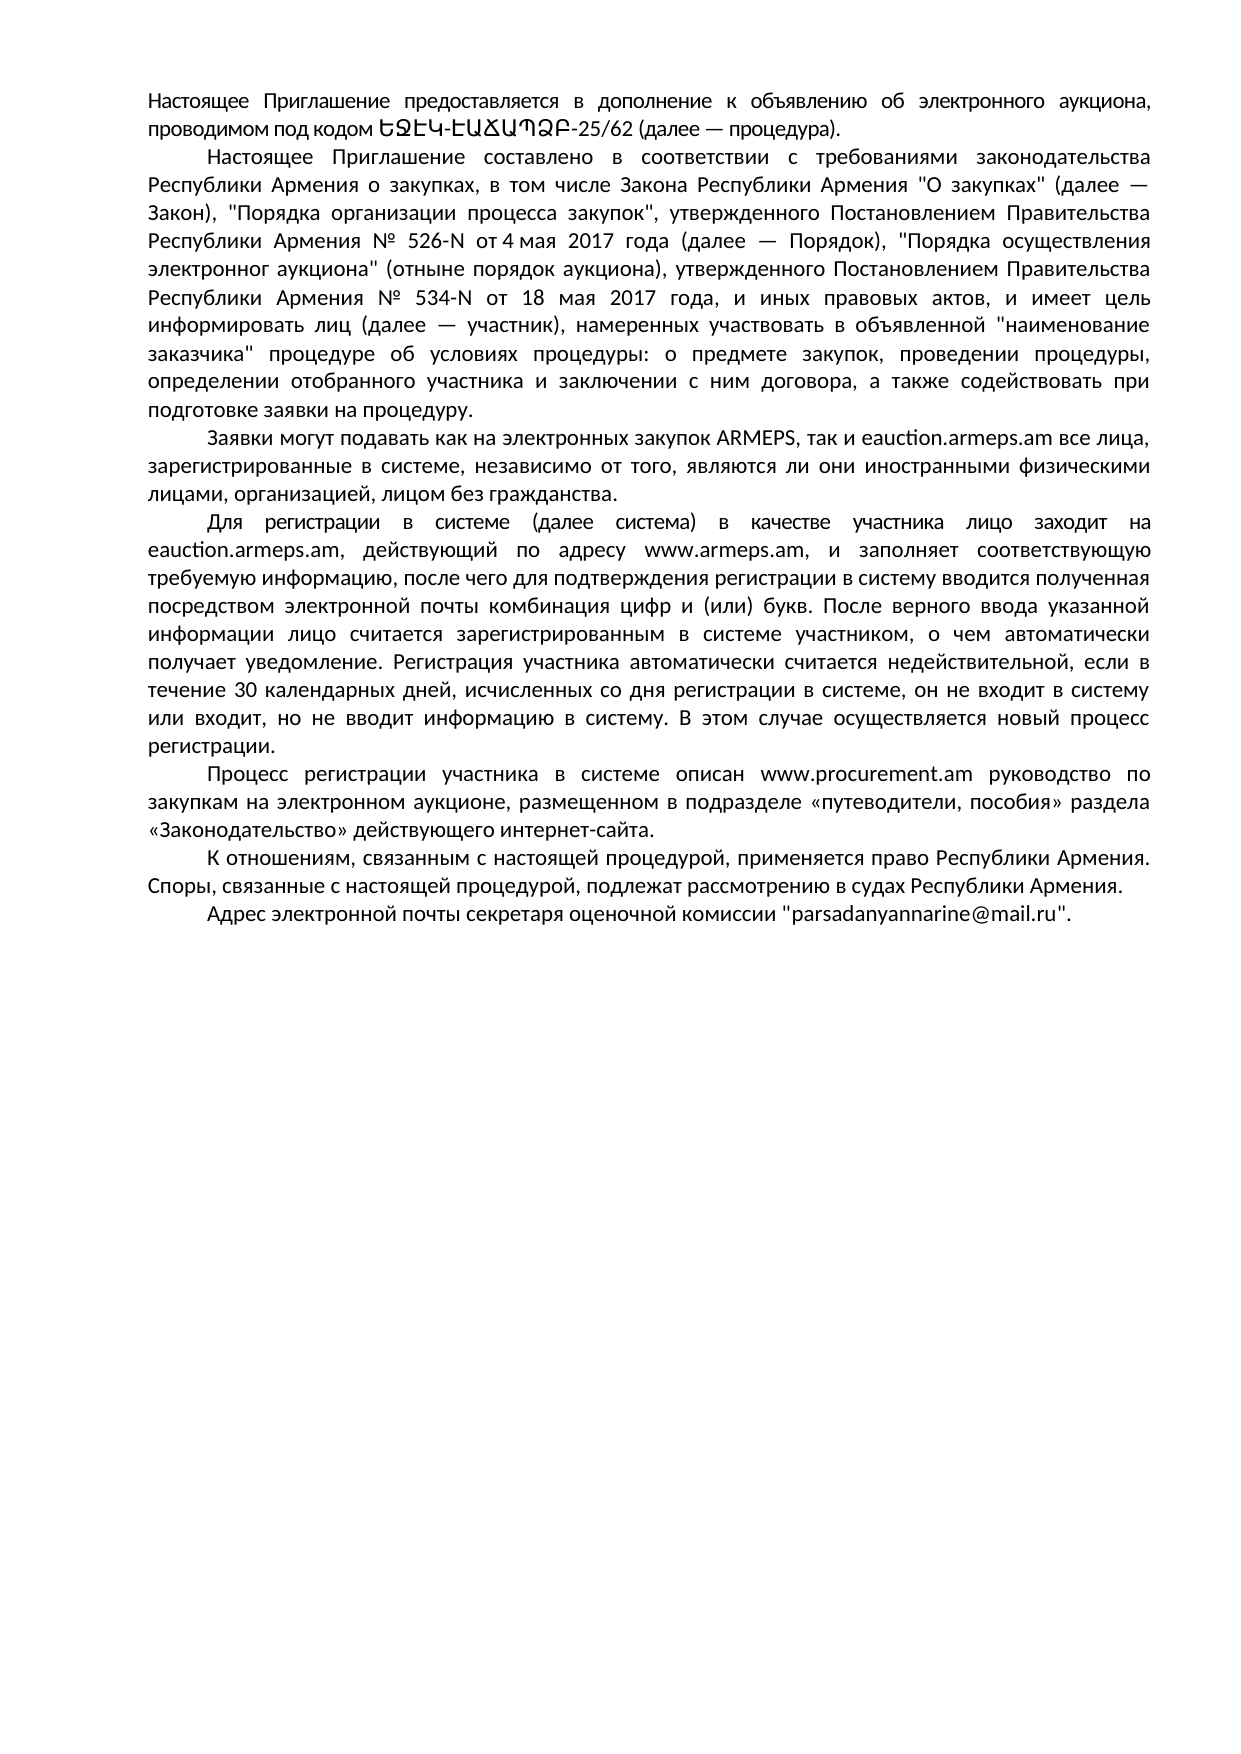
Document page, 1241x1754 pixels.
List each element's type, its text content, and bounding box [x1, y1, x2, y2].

text Настоящее Приглашение предоставляется в дополнение к объявлению об электронного аукциона, проводимом под кодом ԵՋԷԿ-ԷԱՃԱՊՁԲ-25/62 (далее — процедура). [148, 86, 1152, 142]
text Для регистрации в системе (далее система) в качестве участника лицо заходит на eauction.armeps.am, действующий по адресу www.armeps.am, и заполняет соответствующую требуемую информацию, после чего для подтверждения регистрации в систему вводится полученная посредством электронной почты комбинация цифр и (или) букв. После верного ввода указанной информации лицо считается зарегистрированным в системе участником, о чем автоматически получает уведомление. Регистрация участника автоматически считается недействительной, если в течение 30 календарных дней, исчисленных со дня регистрации в системе, он не входит в систему или входит, но не вводит информацию в систему. В этом случае осуществляется новый процесс регистрации. [148, 507, 1152, 759]
text Настоящее Приглашение составлено в соответствии с требованиями законодательства Республики Армения о закупках, в том числе Закона Республики Армения "О закупках" (далее — Закон), "Порядка организации процесса закупок", утвержденного Постановлением Правительства Республики Армения № 526-N от 4 мая 2017 года (далее — Порядок), "Порядка осуществления электронног аукциона" (отныне порядок аукциона), утвержденного Постановлением Правительства Республики Армения № 534-N от 18 мая 2017 года, и иных правовых актов, и имеет цель информировать лиц (далее — участник), намеренных участвовать в объявленной "наименование заказчика" процедуре об условиях процедуры: о предмете закупок, проведении процедуры, определении отобранного участника и заключении с ним договора, а также содействовать при подготовке заявки на процедуру. [148, 142, 1152, 423]
text К отношениям, связанным с настоящей процедурой, применяется право Республики Армения. Споры, связанные с настоящей процедурой, подлежат рассмотрению в судах Республики Армения. [148, 843, 1152, 899]
text Адрес электронной почты секретаря оценочной комиссии "parsadanyannarine@mail.ru". [148, 899, 1152, 927]
text Процесс регистрации участника в системе описан www.procurement.am руководство по закупкам на электронном аукционе, размещенном в подразделе «путеводители, пособия» раздела «Законодательство» действующего интернет-сайта. [148, 759, 1152, 843]
text Заявки могут подавать как на электронных закупок ARMEPS, так и eauction.armeps.am все лица, зарегистрированные в системе, независимо от того, являются ли они иностранными физическими лицами, организацией, лицом без гражданства. [148, 423, 1152, 507]
